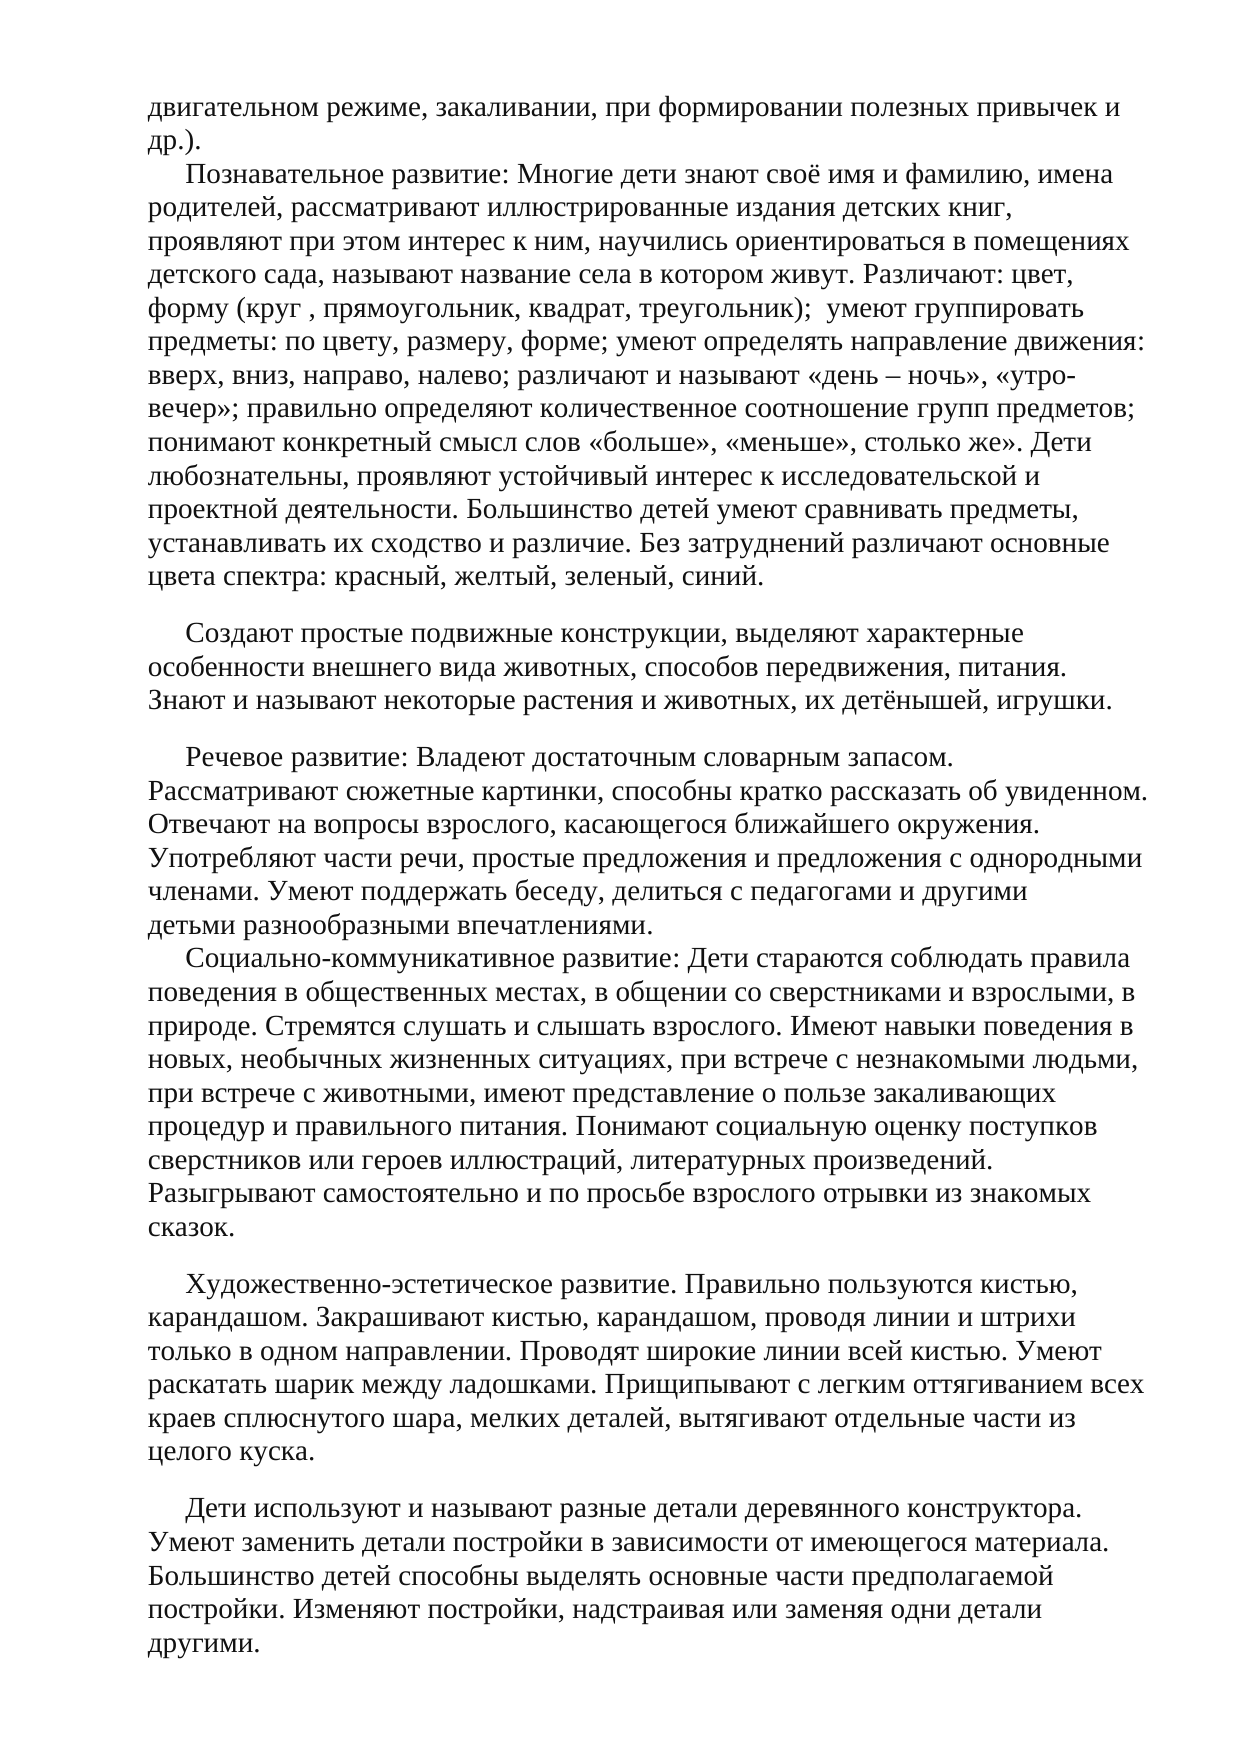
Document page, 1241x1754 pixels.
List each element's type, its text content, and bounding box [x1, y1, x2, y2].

text Художественно-эстетическое развитие. Правильно пользуются кистью, карандашом. Закрашивают кистью, карандашом, проводя линии и штрихи только в одном направлении. Проводят широкие линии всей кистью. Умеют раскатать шарик между ладошками. Прищипывают с легким оттягиванием всех краев сплюснутого шара, мелких деталей, вытягивают отдельные части из целого куска. [148, 1266, 1152, 1467]
text Дети используют и называют разные детали деревянного конструктора. Умеют заменить детали постройки в зависимости от имеющегося материала. Большинство детей способны выделять основные части предполагаемой постройки. Изменяют постройки, надстраивая или заменяя одни детали другими. [148, 1491, 1152, 1658]
text Речевое развитие: Владеют достаточным словарным запасом. Рассматривают сюжетные картинки, способны кратко рассказать об увиденном. Отвечают на вопросы взрослого, касающегося ближайшего окружения. Употребляют части речи, простые предложения и предложения с однородными членами. Умеют поддержать беседу, делиться с педагогами и другими детьми разнообразными впечатлениями. [148, 739, 1152, 941]
text Социально-коммуникативное развитие: Дети стараются соблюдать правила поведения в общественных местах, в общении со сверстниками и взрослыми, в природе. Стремятся слушать и слышать взрослого. Имеют навыки поведения в новых, необычных жизненных ситуациях, при встрече с незнакомыми людьми, при встрече с животными, имеют представление о пользе закаливающих процедур и правильного питания. Понимают социальную оценку поступков сверстников или героев иллюстраций, литературных произведений. Разыгрывают самостоятельно и по просьбе взрослого отрывки из знакомых сказок. [148, 941, 1152, 1242]
text Создают простые подвижные конструкции, выделяют характерные особенности внешнего вида животных, способов передвижения, питания. Знают и называют некоторые растения и животных, их детёнышей, игрушки. [148, 615, 1152, 716]
text Познавательное развитие: Многие дети знают своё имя и фамилию, имена родителей, рассматривают иллюстрированные издания детских книг, проявляют при этом интерес к ним, научились ориентироваться в помещениях детского сада, называют название села в котором живут. Различают: цвет, форму (круг , прямоугольник, квадрат, треугольник); умеют группировать предметы: по цвету, размеру, форме; умеют определять направление движения: вверх, вниз, направо, налево; различают и называют «день – ночь», «утро-вечер»; правильно определяют количественное соотношение групп предметов; понимают конкретный смысл слов «больше», «меньше», столько же». Дети любознательны, проявляют устойчивый интерес к исследовательской и проектной деятельности. Большинство детей умеют сравнивать предметы, устанавливать их сходство и различие. Без затруднений различают основные цвета спектра: красный, желтый, зеленый, синий. [148, 156, 1152, 592]
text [148, 89, 1152, 156]
